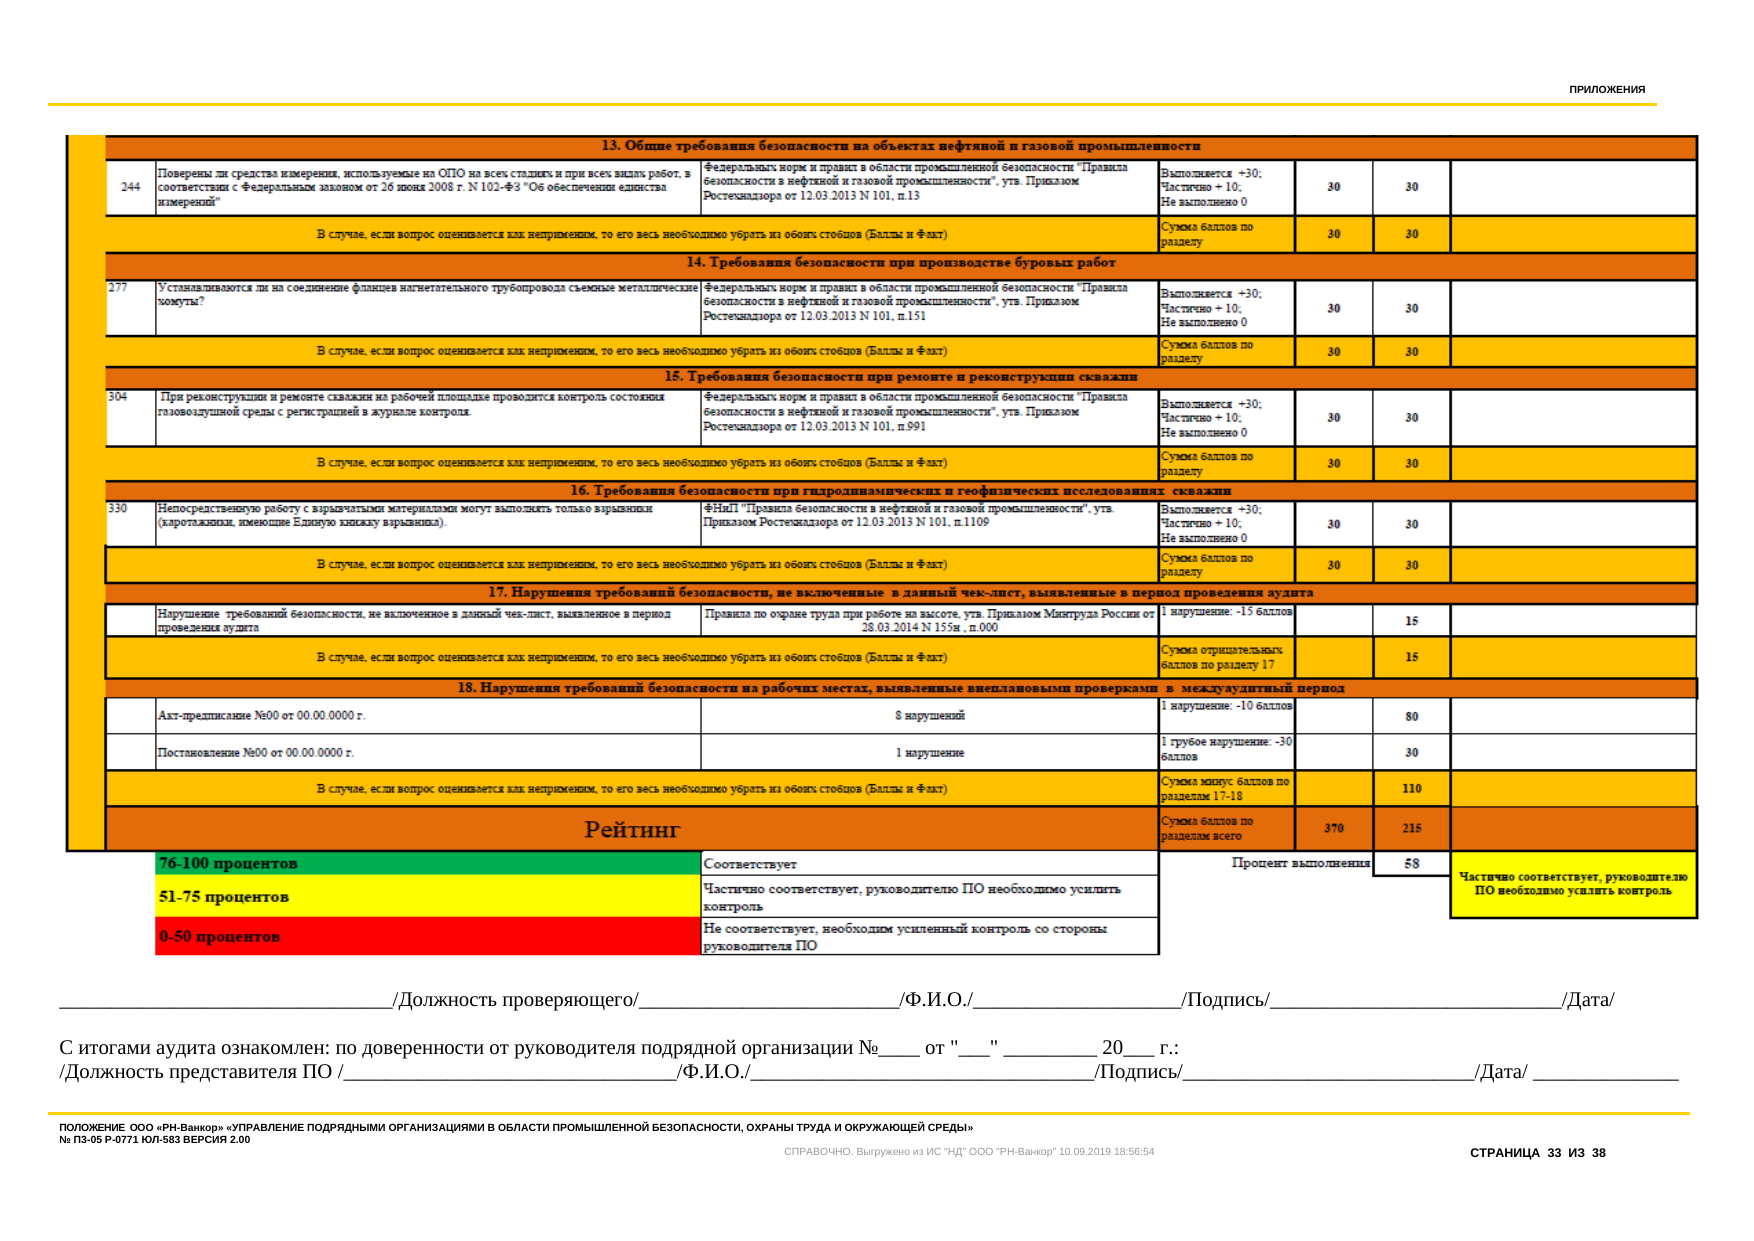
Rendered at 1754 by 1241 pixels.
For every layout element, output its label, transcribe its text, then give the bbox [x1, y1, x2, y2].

text С итогами аудита ознакомлен: по доверенности от руководителя подрядной организации №____ от "___" _________ 20___ г.: [59, 1035, 1701, 1059]
text /Должность представителя ПО /________________________________/Ф.И.О./_________________________________/Подпись/____________________________/Дата/ ______________ [59, 1059, 1701, 1083]
text ________________________________/Должность проверяющего/_________________________/Ф.И.О./____________________/Подпись/____________________________/Дата/ [59, 987, 1701, 1011]
picture [59, 135, 1711, 964]
